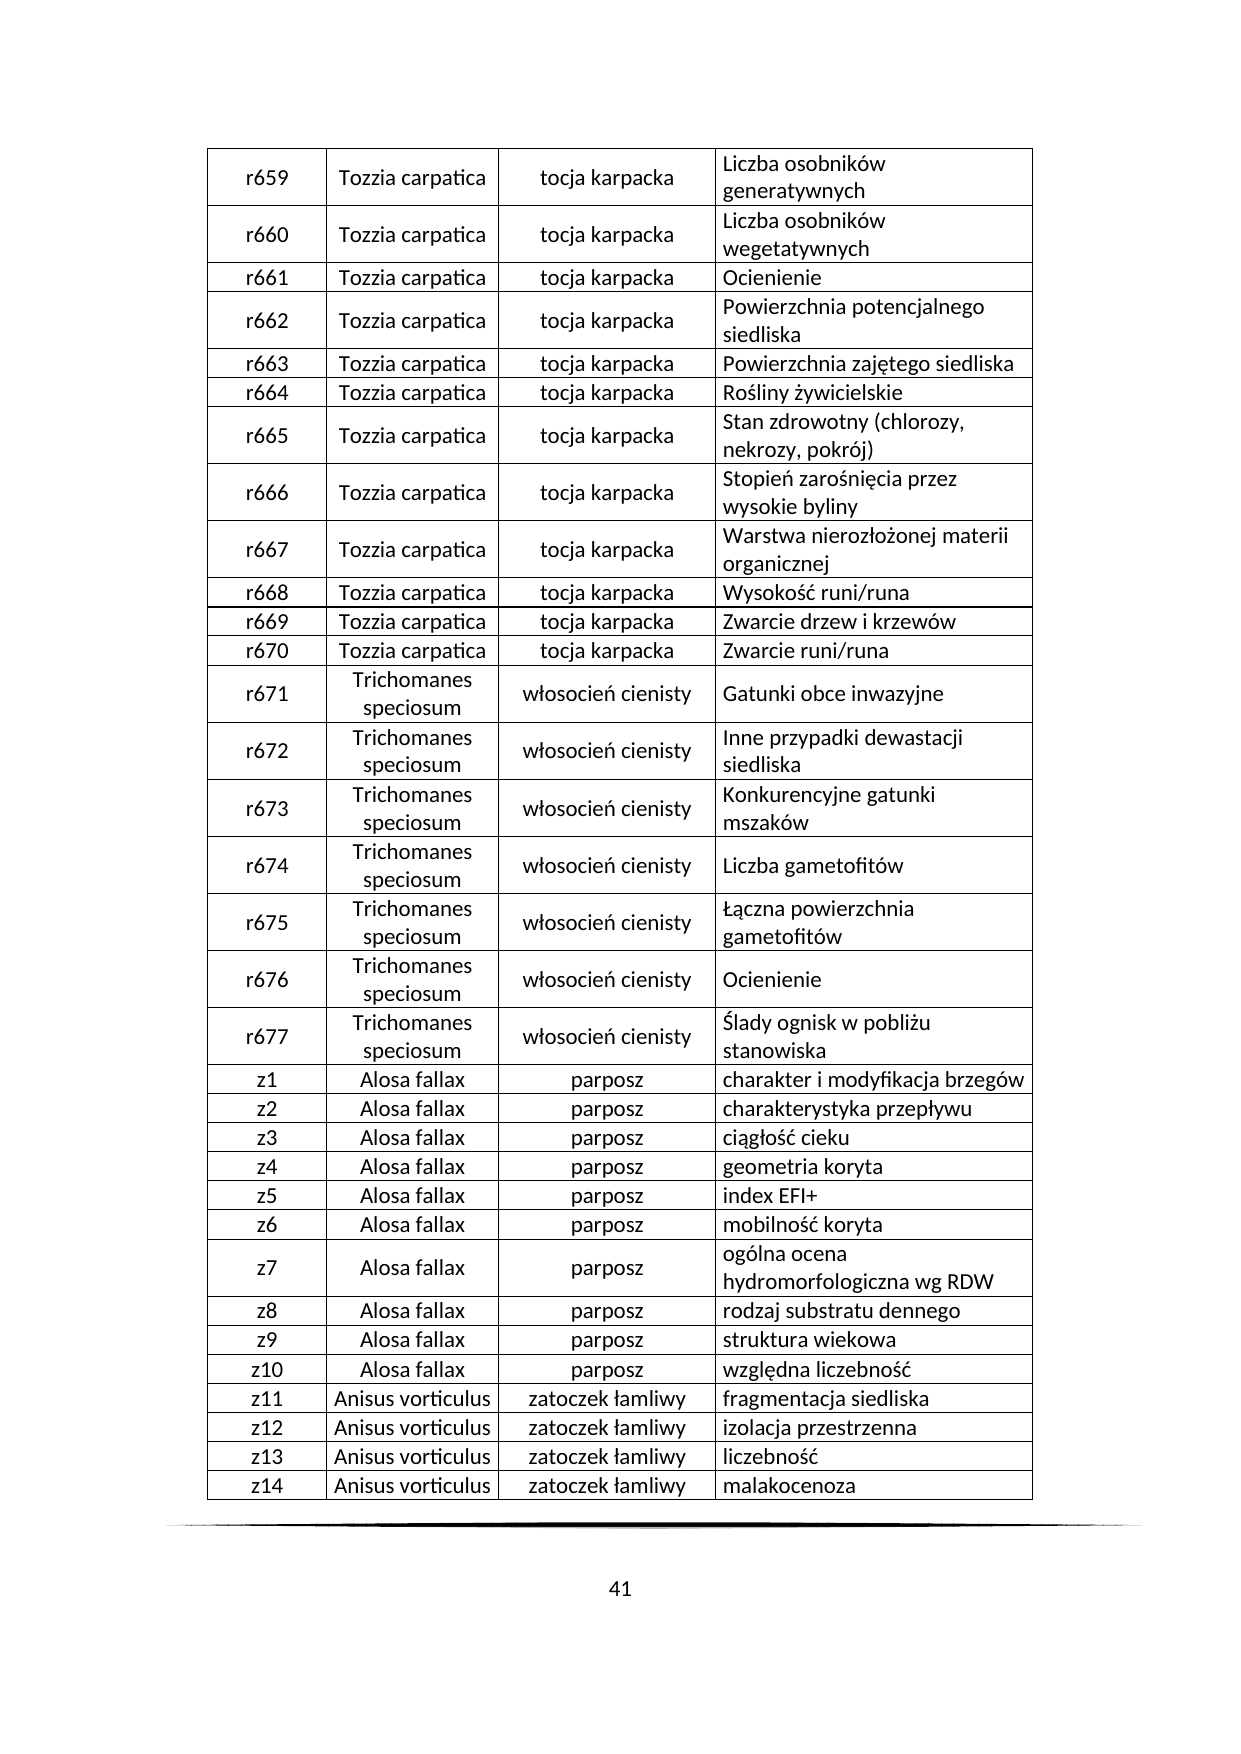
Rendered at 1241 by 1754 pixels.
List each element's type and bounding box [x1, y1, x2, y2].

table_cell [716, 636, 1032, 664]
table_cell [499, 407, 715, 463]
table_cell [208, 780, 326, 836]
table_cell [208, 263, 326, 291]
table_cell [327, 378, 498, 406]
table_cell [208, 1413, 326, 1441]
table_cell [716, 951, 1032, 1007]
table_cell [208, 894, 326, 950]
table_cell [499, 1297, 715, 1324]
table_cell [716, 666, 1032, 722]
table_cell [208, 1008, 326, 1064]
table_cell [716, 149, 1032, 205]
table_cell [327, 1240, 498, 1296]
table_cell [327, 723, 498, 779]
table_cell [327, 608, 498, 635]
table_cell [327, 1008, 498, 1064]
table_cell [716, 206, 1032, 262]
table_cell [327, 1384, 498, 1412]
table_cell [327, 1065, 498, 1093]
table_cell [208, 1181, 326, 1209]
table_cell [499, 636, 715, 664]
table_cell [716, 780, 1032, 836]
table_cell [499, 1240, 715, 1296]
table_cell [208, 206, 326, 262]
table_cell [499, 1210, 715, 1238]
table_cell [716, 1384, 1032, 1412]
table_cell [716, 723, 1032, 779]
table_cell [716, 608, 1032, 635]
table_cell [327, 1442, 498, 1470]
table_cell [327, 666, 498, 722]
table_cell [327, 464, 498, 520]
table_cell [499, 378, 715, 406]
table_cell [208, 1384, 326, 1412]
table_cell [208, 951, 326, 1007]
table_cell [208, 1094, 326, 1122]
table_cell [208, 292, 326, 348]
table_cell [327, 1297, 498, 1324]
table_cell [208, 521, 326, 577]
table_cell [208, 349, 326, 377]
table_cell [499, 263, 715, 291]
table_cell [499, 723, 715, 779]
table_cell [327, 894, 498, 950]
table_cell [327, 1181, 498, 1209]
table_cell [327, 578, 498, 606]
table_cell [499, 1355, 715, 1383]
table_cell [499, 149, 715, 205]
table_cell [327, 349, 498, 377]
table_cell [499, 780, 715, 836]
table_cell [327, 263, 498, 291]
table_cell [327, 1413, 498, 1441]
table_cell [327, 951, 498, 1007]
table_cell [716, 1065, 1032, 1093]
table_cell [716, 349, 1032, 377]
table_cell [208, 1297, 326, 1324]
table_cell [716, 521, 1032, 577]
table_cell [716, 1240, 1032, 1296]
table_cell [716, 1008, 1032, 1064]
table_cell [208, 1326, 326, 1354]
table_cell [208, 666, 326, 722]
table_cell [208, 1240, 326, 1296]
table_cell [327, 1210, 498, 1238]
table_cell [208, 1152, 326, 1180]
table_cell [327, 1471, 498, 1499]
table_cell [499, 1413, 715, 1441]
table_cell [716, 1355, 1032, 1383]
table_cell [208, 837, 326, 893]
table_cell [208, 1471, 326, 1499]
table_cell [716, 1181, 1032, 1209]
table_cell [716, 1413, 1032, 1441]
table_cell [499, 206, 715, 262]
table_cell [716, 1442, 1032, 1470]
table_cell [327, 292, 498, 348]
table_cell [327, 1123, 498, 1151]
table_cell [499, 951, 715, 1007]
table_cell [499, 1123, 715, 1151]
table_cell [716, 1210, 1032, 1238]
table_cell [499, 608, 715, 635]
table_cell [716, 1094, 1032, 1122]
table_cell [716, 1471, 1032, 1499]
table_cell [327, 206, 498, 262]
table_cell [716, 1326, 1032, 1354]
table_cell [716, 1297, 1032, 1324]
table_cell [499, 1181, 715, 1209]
picture [166, 1521, 1142, 1529]
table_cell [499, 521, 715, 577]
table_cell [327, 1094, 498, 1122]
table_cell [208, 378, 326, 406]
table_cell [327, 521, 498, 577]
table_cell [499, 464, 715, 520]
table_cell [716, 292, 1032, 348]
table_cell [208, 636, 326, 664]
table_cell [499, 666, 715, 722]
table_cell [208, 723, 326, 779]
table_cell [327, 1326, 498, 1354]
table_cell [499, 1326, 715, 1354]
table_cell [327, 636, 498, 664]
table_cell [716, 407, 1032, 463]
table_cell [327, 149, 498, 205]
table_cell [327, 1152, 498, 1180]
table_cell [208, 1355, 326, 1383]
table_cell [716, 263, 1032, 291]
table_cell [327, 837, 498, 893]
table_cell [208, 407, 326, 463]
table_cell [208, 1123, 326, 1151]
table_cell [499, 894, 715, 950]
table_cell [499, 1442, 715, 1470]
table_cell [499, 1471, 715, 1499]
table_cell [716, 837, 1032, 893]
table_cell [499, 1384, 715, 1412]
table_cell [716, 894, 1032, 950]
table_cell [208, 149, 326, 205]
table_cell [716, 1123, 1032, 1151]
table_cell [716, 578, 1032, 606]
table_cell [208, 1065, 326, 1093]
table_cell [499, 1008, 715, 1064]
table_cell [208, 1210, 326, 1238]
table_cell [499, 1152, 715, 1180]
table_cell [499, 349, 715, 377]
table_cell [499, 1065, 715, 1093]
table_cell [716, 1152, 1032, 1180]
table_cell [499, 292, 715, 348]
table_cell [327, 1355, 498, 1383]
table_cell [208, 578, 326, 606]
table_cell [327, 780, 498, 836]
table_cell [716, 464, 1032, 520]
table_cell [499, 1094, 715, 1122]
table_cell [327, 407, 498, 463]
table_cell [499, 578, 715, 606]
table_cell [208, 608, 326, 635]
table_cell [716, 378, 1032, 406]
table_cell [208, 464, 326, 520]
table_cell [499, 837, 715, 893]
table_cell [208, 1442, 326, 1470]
